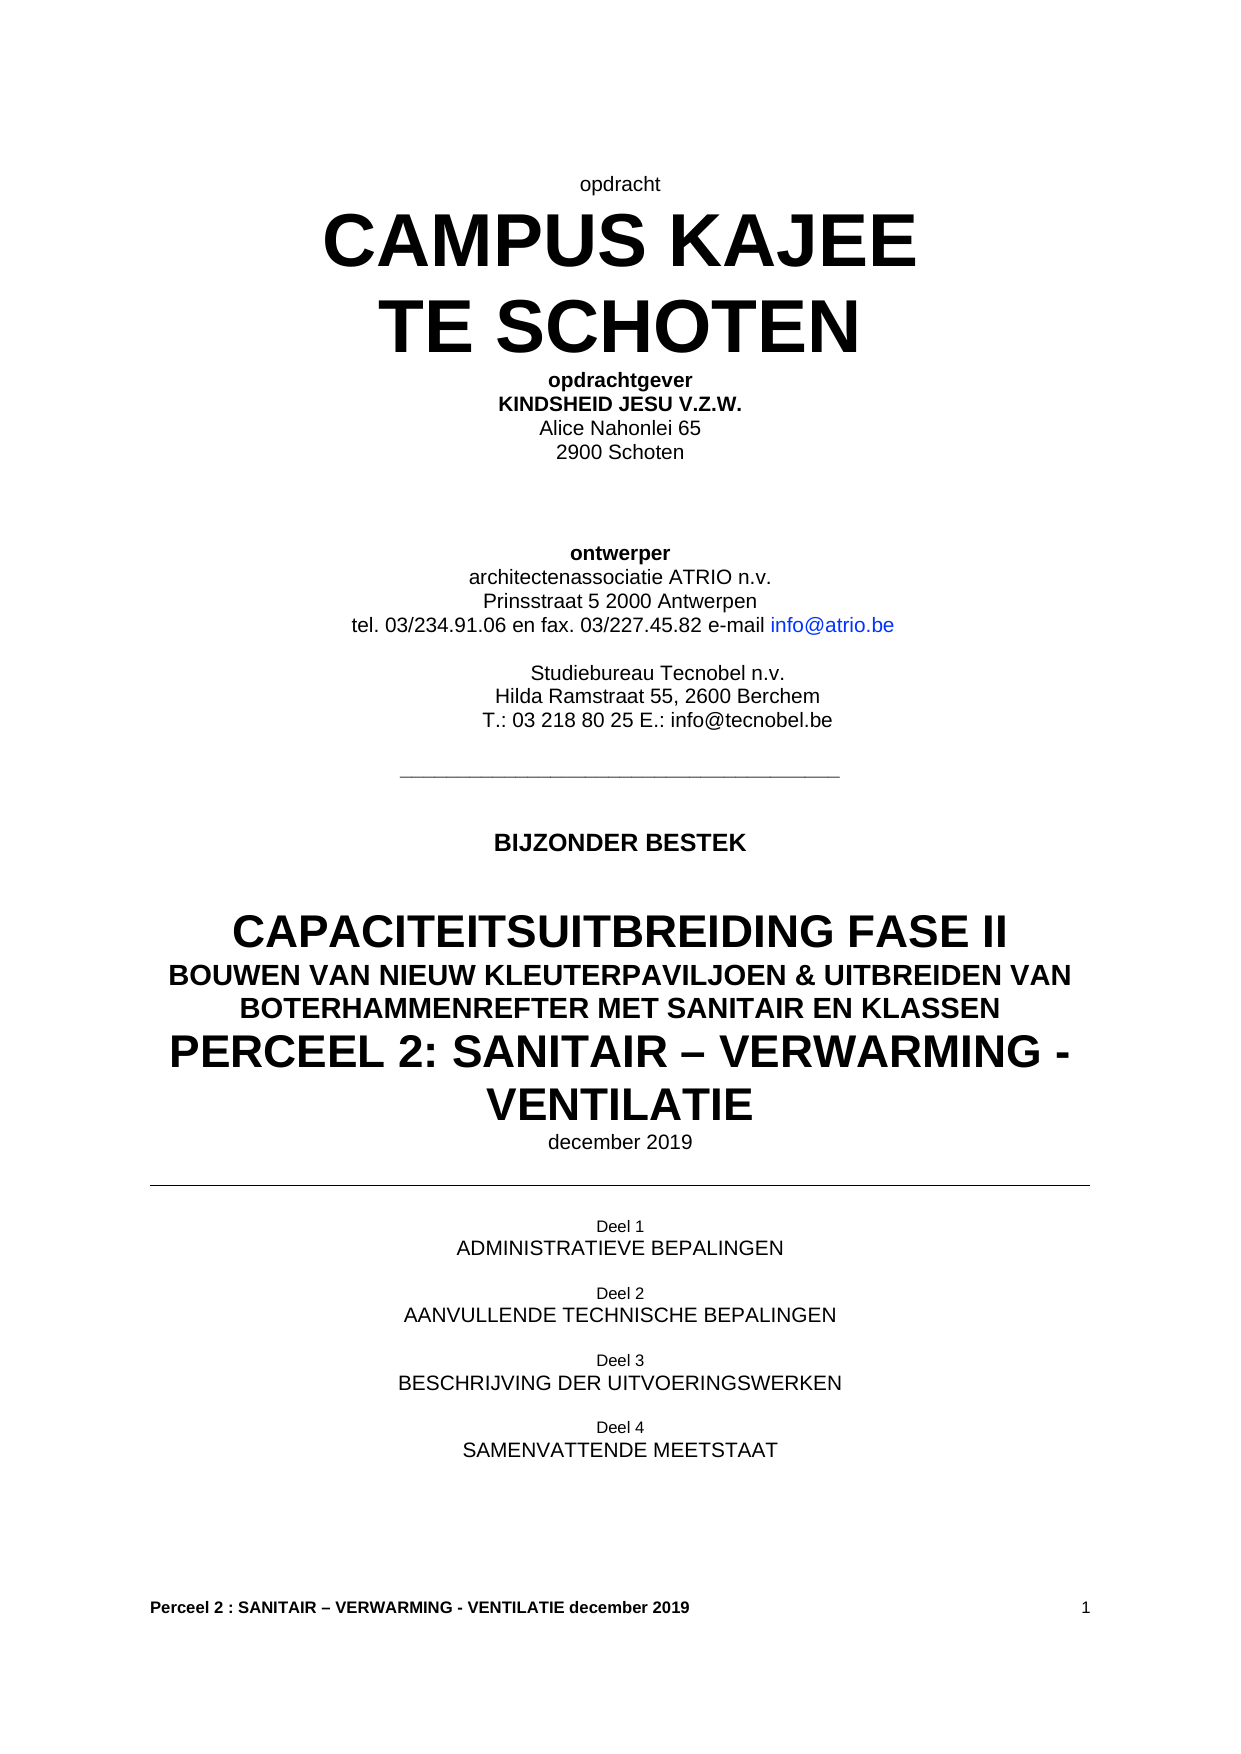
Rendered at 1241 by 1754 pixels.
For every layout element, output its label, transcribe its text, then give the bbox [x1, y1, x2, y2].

text Deel 1 [150, 1217, 1090, 1236]
text opdrachtgever [150, 368, 1090, 392]
text ADMINISTRATIEVE BEPALINGEN [150, 1236, 1090, 1260]
text BIJZONDER BESTEK [150, 828, 1090, 857]
text CAPACITEITSUITBREIDING FASE II [150, 905, 1090, 957]
text KINDSHEID JESU V.Z.W. [150, 392, 1090, 416]
text BOUWEN VAN NIEUW KLEUTERPAVILJOEN & UITBREIDEN VAN BOTERHAMMENREFTER MET SANITAIR EN KLASSEN [150, 957, 1090, 1024]
text Deel 2 [150, 1284, 1090, 1303]
text tel. 03/234.91.06 en fax. 03/227.45.82 e-mail info@atrio.be [150, 612, 1090, 636]
text ______________________________________ [150, 756, 1090, 780]
text december 2019 [150, 1130, 1090, 1154]
text CAMPUS KAJEE [150, 196, 1090, 282]
text Alice Nahonlei 65 [150, 416, 1090, 440]
text Deel 3 [150, 1351, 1090, 1370]
text 2900 Schoten [150, 440, 1090, 464]
text BESCHRIJVING DER UITVOERINGSWERKEN [150, 1370, 1090, 1394]
text Prinsstraat 5 2000 Antwerpen [150, 588, 1090, 612]
text PERCEEL 2: SANITAIR – VERWARMING - VENTILATIE [150, 1024, 1090, 1130]
text AANVULLENDE TECHNISCHE BEPALINGEN [150, 1303, 1090, 1327]
text ontwerper [150, 541, 1090, 564]
text SAMENVATTENDE MEETSTAAT [150, 1437, 1090, 1461]
text opdracht [150, 172, 1090, 196]
text TE SCHOTEN [150, 282, 1090, 368]
list T.: 03 218 80 25 E.: info@tecnobel.be [225, 708, 1090, 732]
list Hilda Ramstraat 55, 2600 Berchem [225, 684, 1090, 708]
text Deel 4 [150, 1418, 1090, 1437]
text architectenassociatie ATRIO n.v. [150, 564, 1090, 588]
list Studiebureau Tecnobel n.v. [225, 660, 1090, 684]
